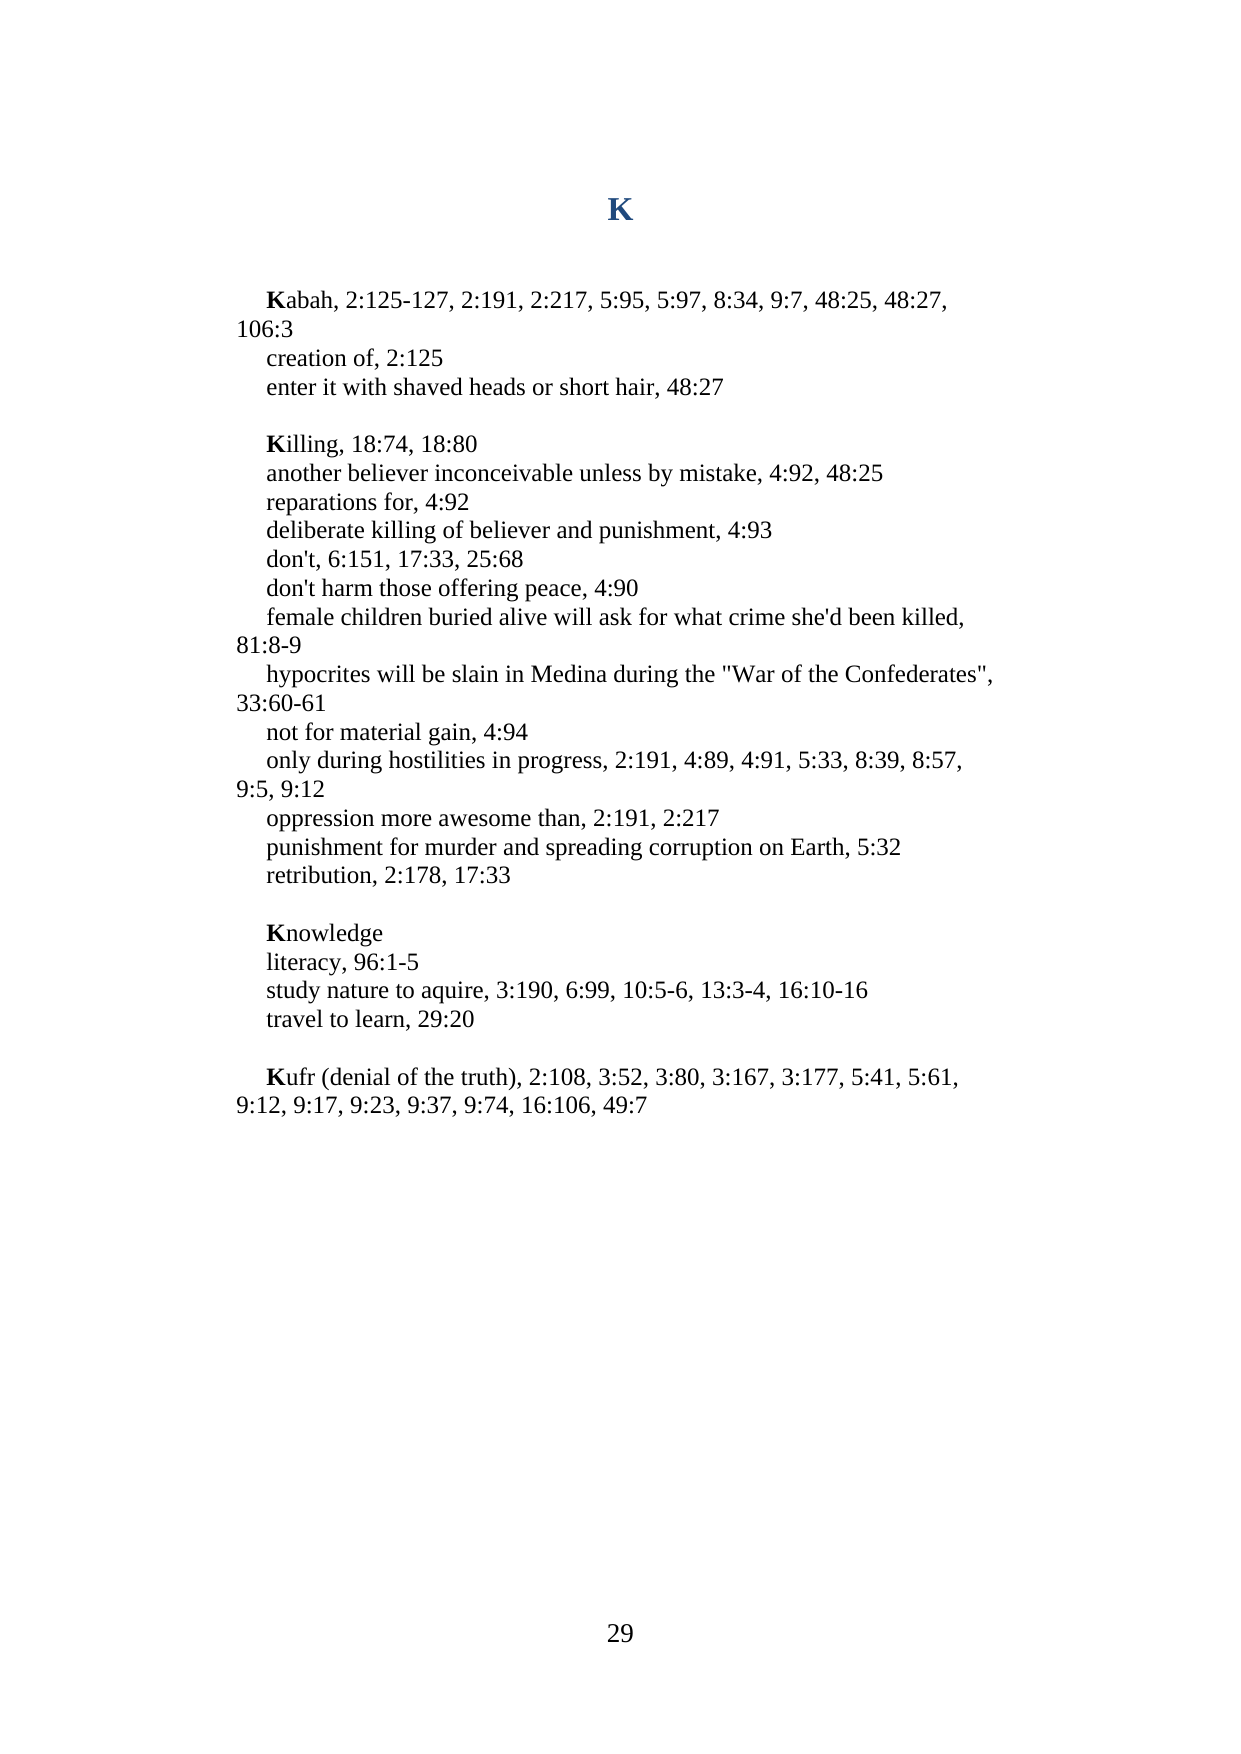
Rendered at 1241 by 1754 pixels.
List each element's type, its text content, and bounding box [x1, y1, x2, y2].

text only during hostilities in progress, 2:191, 4:89, 4:91, 5:33, 8:39, 8:57, 9:5, 9:12 [236, 746, 1004, 803]
text reparations for, 4:92 [236, 487, 1004, 516]
text study nature to aquire, 3:190, 6:99, 10:5-6, 13:3-4, 16:10-16 [236, 976, 1004, 1004]
text deliberate killing of believer and punishment, 4:93 [236, 516, 1004, 544]
text literacy, 96:1-5 [236, 947, 1004, 976]
text another believer inconceivable unless by mistake, 4:92, 48:25 [236, 458, 1004, 487]
text oppression more awesome than, 2:191, 2:217 [236, 803, 1004, 832]
text creation of, 2:125 [236, 343, 1004, 372]
text Killing, 18:74, 18:80 [236, 429, 1004, 458]
text Knowledge [236, 918, 1004, 947]
text enter it with shaved heads or short hair, 48:27 [236, 372, 1004, 401]
subtitle K [236, 190, 1004, 228]
text female children buried alive will ask for what crime she'd been killed, 81:8-9 [236, 602, 1004, 659]
text Kufr (denial of the truth), 2:108, 3:52, 3:80, 3:167, 3:177, 5:41, 5:61, 9:12, 9:17, 9:23, 9:37, 9:74, 16:106, 49:7 [236, 1062, 1004, 1119]
text hypocrites will be slain in Medina during the "War of the Confederates", 33:60-61 [236, 659, 1004, 717]
text Kabah, 2:125-127, 2:191, 2:217, 5:95, 5:97, 8:34, 9:7, 48:25, 48:27, 106:3 [236, 286, 1004, 343]
text punishment for murder and spreading corruption on Earth, 5:32 [236, 832, 1004, 861]
text retribution, 2:178, 17:33 [236, 861, 1004, 889]
text don't, 6:151, 17:33, 25:68 [236, 544, 1004, 573]
text don't harm those offering peace, 4:90 [236, 573, 1004, 602]
text not for material gain, 4:94 [236, 717, 1004, 746]
text travel to learn, 29:20 [236, 1004, 1004, 1033]
